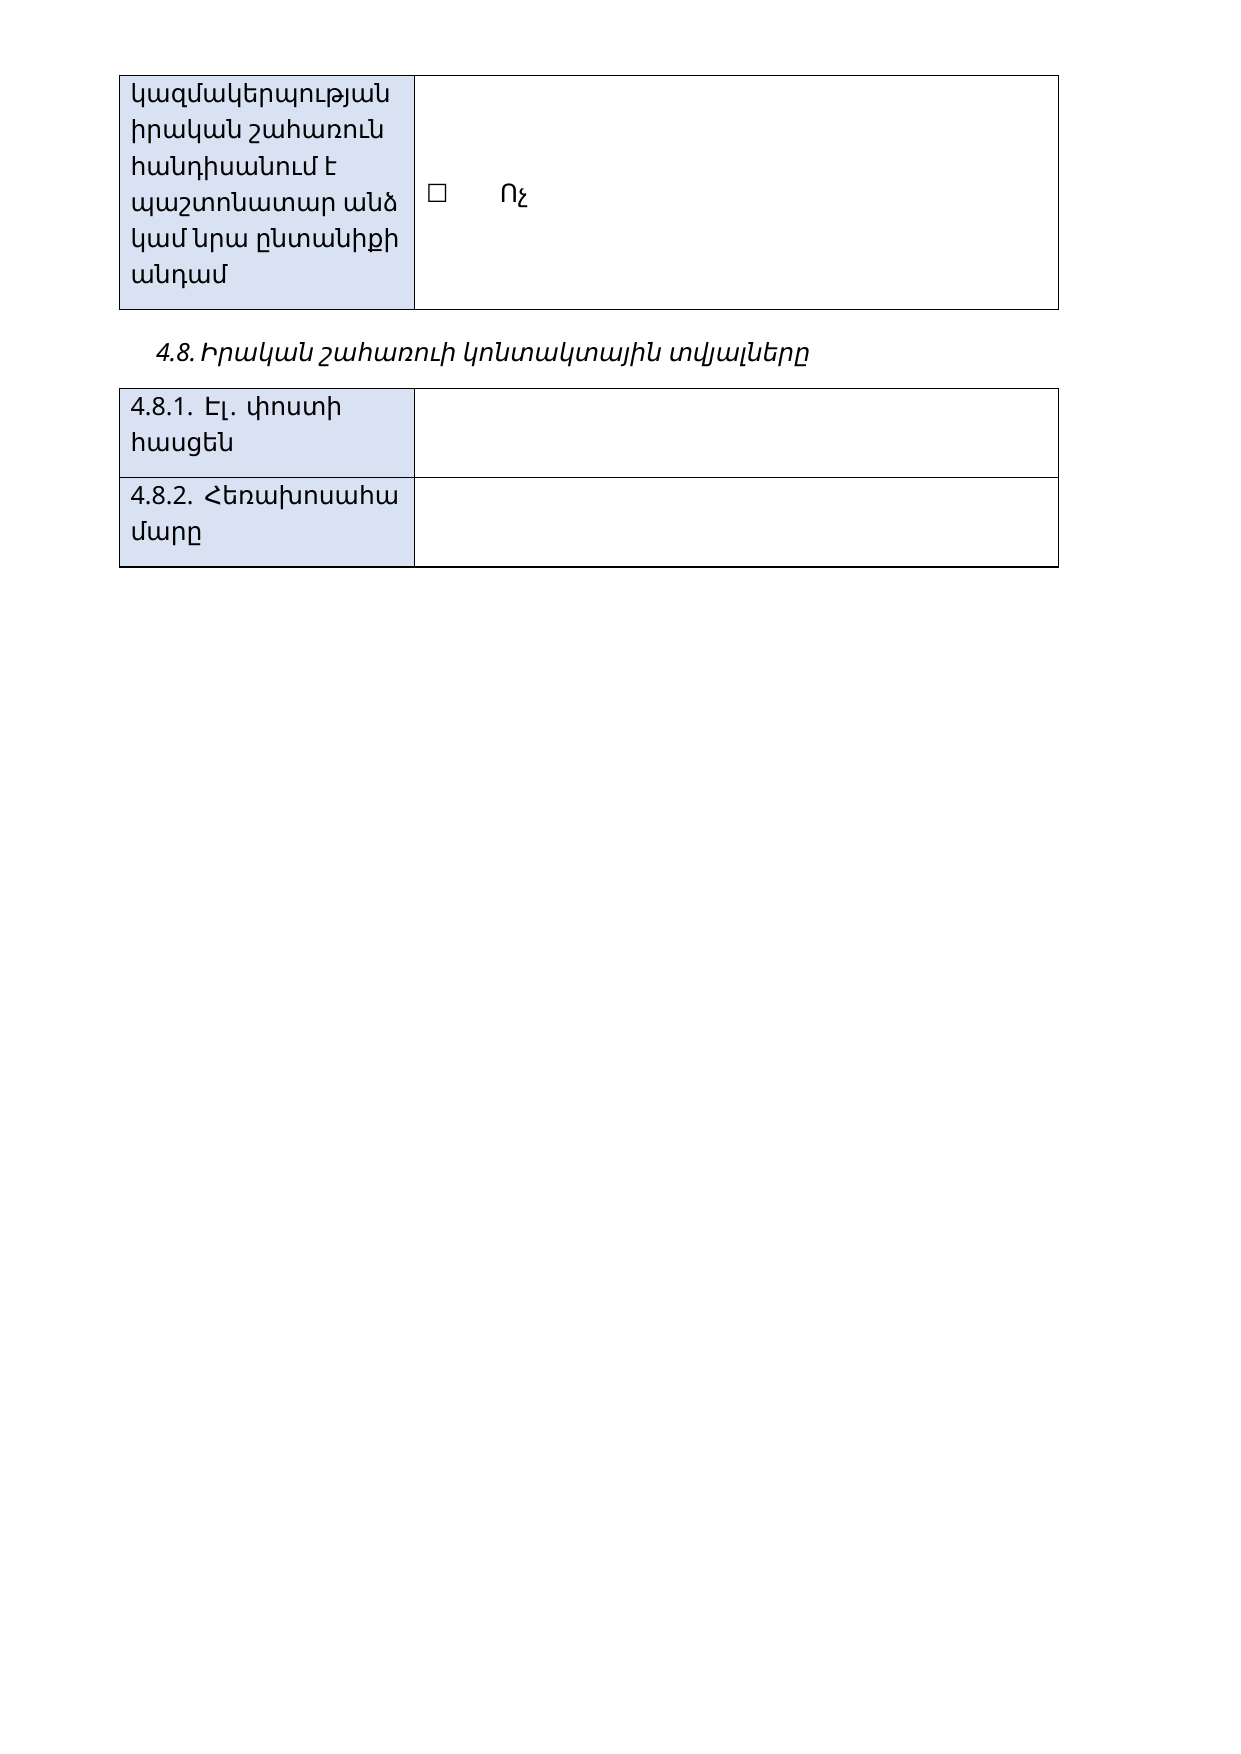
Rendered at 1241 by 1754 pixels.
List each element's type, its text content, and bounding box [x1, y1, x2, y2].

list Իրական շահառուի կոնտակտային տվյալները [156, 335, 1171, 369]
table_header [415, 389, 1058, 477]
table_header Էլ․ փոստի հասցեն [120, 389, 414, 477]
table_cell Հեռախոսահամարը [120, 478, 414, 566]
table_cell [120, 76, 414, 309]
table_cell [415, 478, 1058, 566]
table_cell ☐ Այո ☐ Ոչ [415, 76, 1058, 309]
